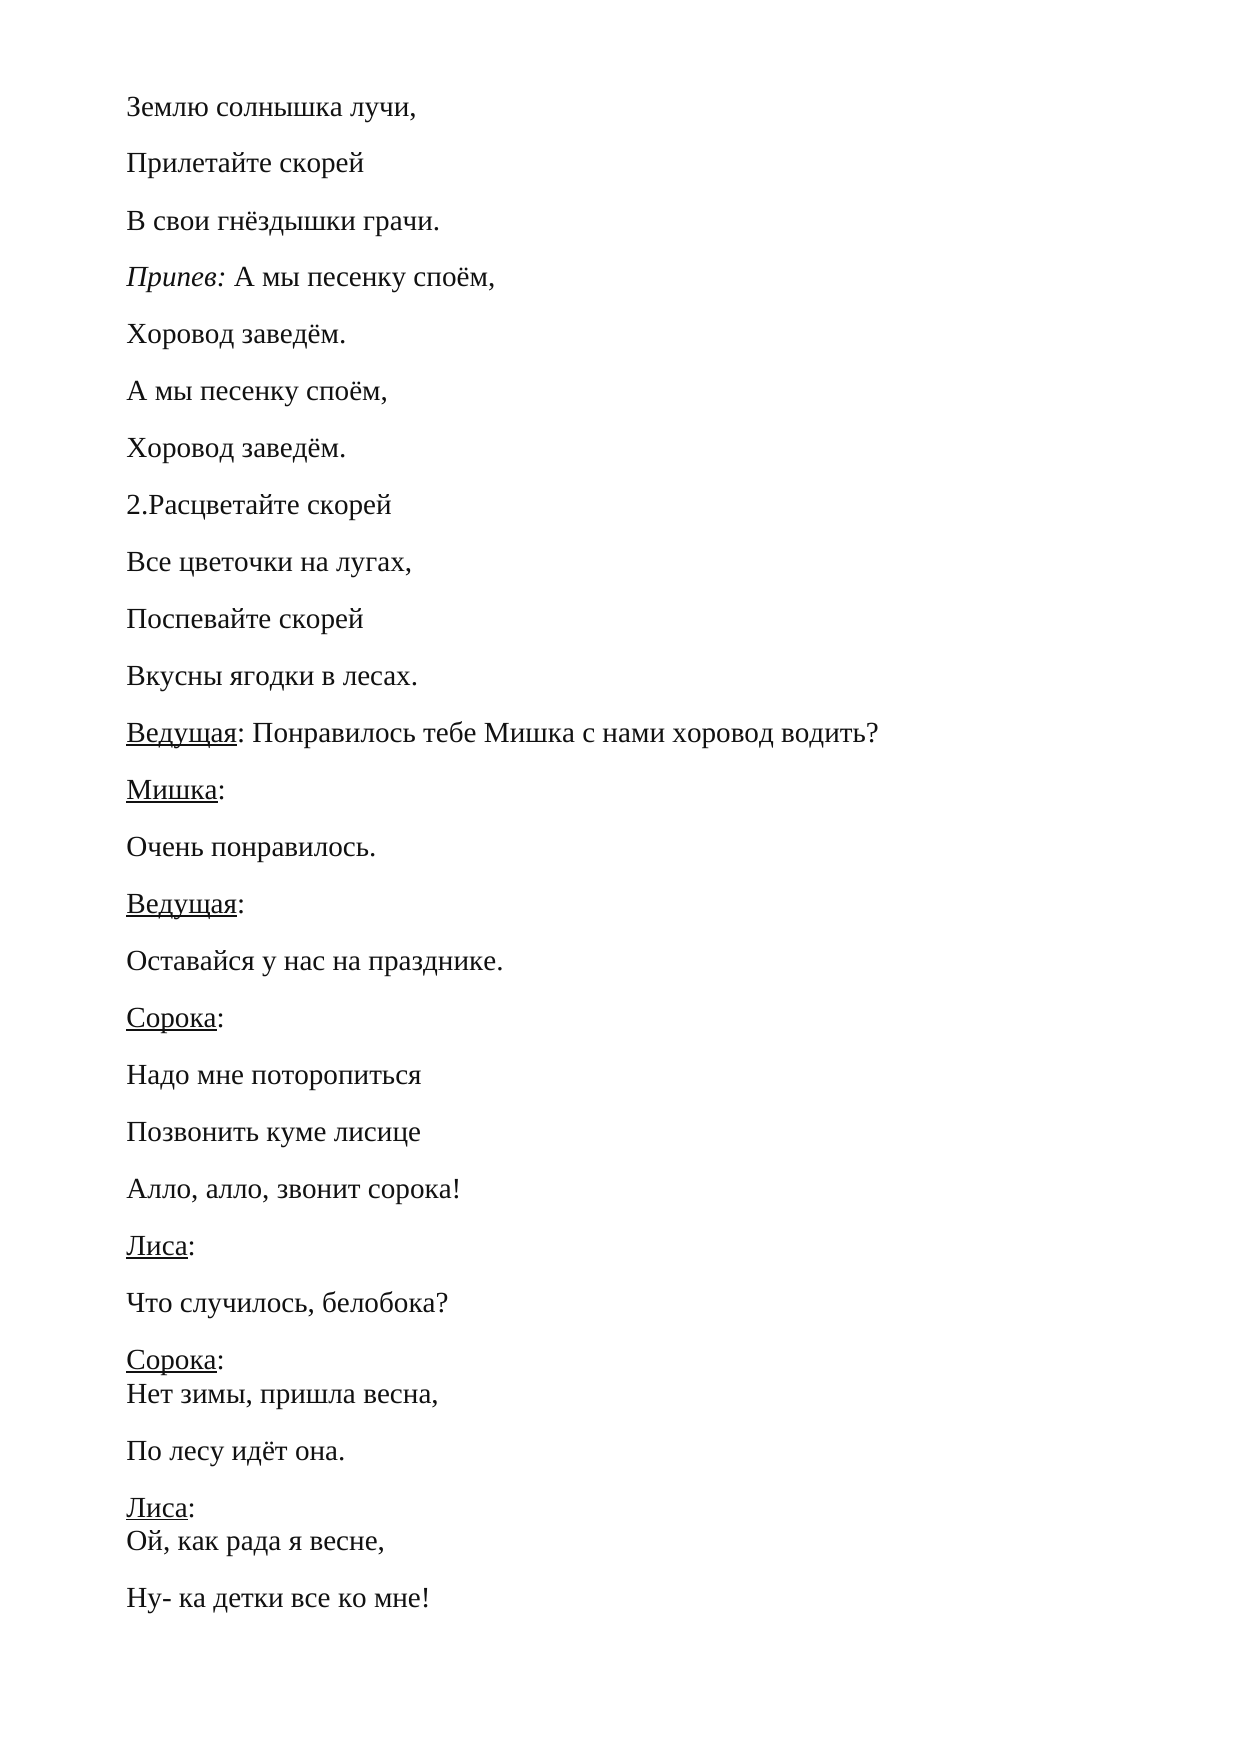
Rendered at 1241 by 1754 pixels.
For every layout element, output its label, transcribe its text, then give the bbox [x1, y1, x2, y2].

text По лесу идёт она. [89, 1433, 1152, 1466]
text 2.Расцветайте скорей [89, 487, 1152, 521]
text Алло, алло, звонит сорока! [89, 1171, 1152, 1205]
text Очень понравилось. [89, 829, 1152, 863]
text Припев: А мы песенку споём, [89, 259, 1152, 293]
text Все цветочки на лугах, [89, 544, 1152, 578]
text Вкусны ягодки в лесах. [89, 658, 1152, 692]
text Лиса: [89, 1490, 1152, 1523]
text Мишка: [89, 772, 1152, 806]
text Сорока: [89, 1000, 1152, 1034]
text Позвонить куме лисице [89, 1114, 1152, 1148]
text Землю солнышка лучи, [89, 89, 1152, 122]
text Хоровод заведём. [89, 317, 1152, 350]
text Надо мне поторопиться [89, 1057, 1152, 1091]
text Ну- ка детки все ко мне! [89, 1580, 1152, 1614]
text Ведущая: [89, 886, 1152, 920]
text В свои гнёздышки грачи. [89, 203, 1152, 236]
text Сорока: [89, 1342, 1152, 1376]
text Поспевайте скорей [89, 601, 1152, 635]
text Нет зимы, пришла весна, [89, 1376, 1152, 1409]
text Ой, как рада я весне, [89, 1523, 1152, 1557]
text Оставайся у нас на празднике. [89, 943, 1152, 977]
text Ведущая: Понравилось тебе Мишка с нами хоровод водить? [89, 715, 1152, 749]
text А мы песенку споём, [89, 373, 1152, 407]
text Прилетайте скорей [89, 146, 1152, 179]
text Хоровод заведём. [89, 431, 1152, 464]
text Что случилось, белобока? [89, 1285, 1152, 1319]
text Лиса: [89, 1228, 1152, 1262]
